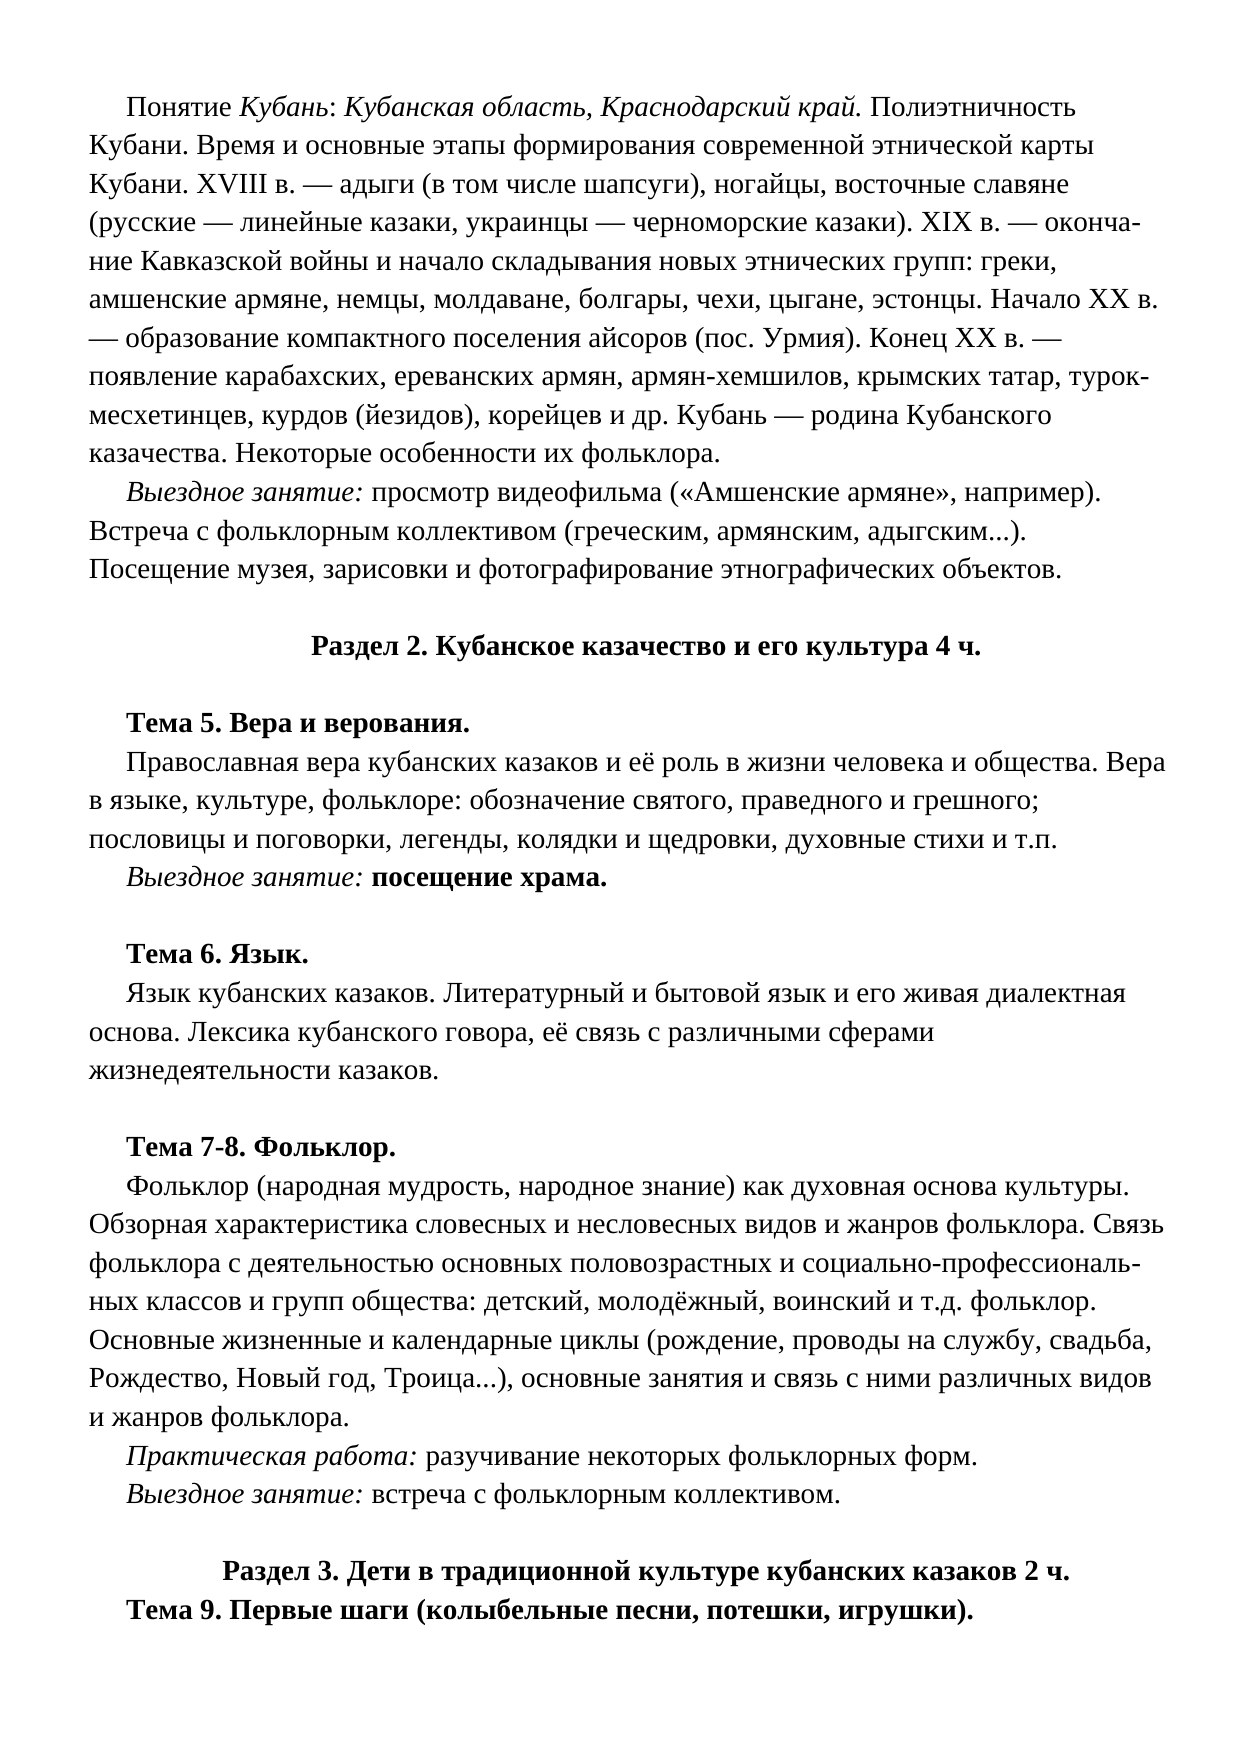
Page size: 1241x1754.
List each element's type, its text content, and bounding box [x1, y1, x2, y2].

text Выездное занятие: просмотр видеофильма («Амшенские армяне», например). Встреча с фольклорным коллективом (греческим, армянским, адыгским...). Посещение музея, зарисовки и фотографирование этнографических объектов. [89, 474, 1167, 585]
text Понятие Кубань: Кубанская область, Краснодарский край. Полиэтничность Кубани. Время и основные этапы формирования современной этнической карты Кубани. XVIII в. — адыги (в том числе шапсуги), ногайцы, восточные славяне (русские — линейные казаки, украинцы — черноморские казаки). XIX в. — окончание Кавказской войны и начало складывания новых этнических групп: греки, амшенские армяне, немцы, молдаване, болгары, чехи, цыгане, эстонцы. Начало XX в. — образование компактного поселения айсоров (пос. Урмия). Конец XX в. — появление карабахских, ереванских армян, армян-хемшилов, крымских татар, турок-месхетинцев, курдов (йезидов), корейцев и др. Кубань — родина Кубанского казачества. Некоторые особенности их фольклора. [89, 89, 1167, 469]
text Тема 5. Вера и верования. [89, 705, 1167, 739]
text Фольклор (народная мудрость, народное знание) как духовная основа культуры. Обзорная характеристика словесных и несловесных видов и жанров фольклора. Связь фольклора с деятельностью основных половозрастных и социально-профессиональных классов и групп общества: детский, молодёжный, воинский и т.д. фольклор. Основные жизненные и календарные циклы (рождение, проводы на службу, свадьба, Рождество, Новый год, Троица...), основные занятия и связь с ними различных видов и жанров фольклора. [89, 1168, 1167, 1433]
text Практическая работа: разучивание некоторых фольклорных форм. [89, 1438, 1167, 1471]
text Тема 9. Первые шаги (колыбельные песни, потешки, игрушки). [89, 1592, 1167, 1625]
text Православная вера кубанских казаков и её роль в жизни человека и общества. Вера в языке, культуре, фольклоре: обозначение святого, праведного и грешного; пословицы и поговорки, легенды, колядки и щедровки, духовные стихи и т.п. [89, 744, 1167, 854]
text Тема 7-8. Фольклор. [89, 1129, 1167, 1163]
text Раздел 3. Дети в традиционной культуре кубанских казаков 2 ч. [89, 1553, 1167, 1587]
text Выездное занятие: встреча с фольклорным коллективом. [89, 1476, 1167, 1510]
text Язык кубанских казаков. Литературный и бытовой язык и его живая диалектная основа. Лексика кубанского говора, её связь с различными сферами жизнедеятельности казаков. [89, 975, 1167, 1086]
text Выездное занятие: посещение храма. [89, 859, 1167, 893]
text Тема 6. Язык. [89, 937, 1167, 970]
text Раздел 2. Кубанское казачество и его культура 4 ч. [89, 628, 1167, 662]
